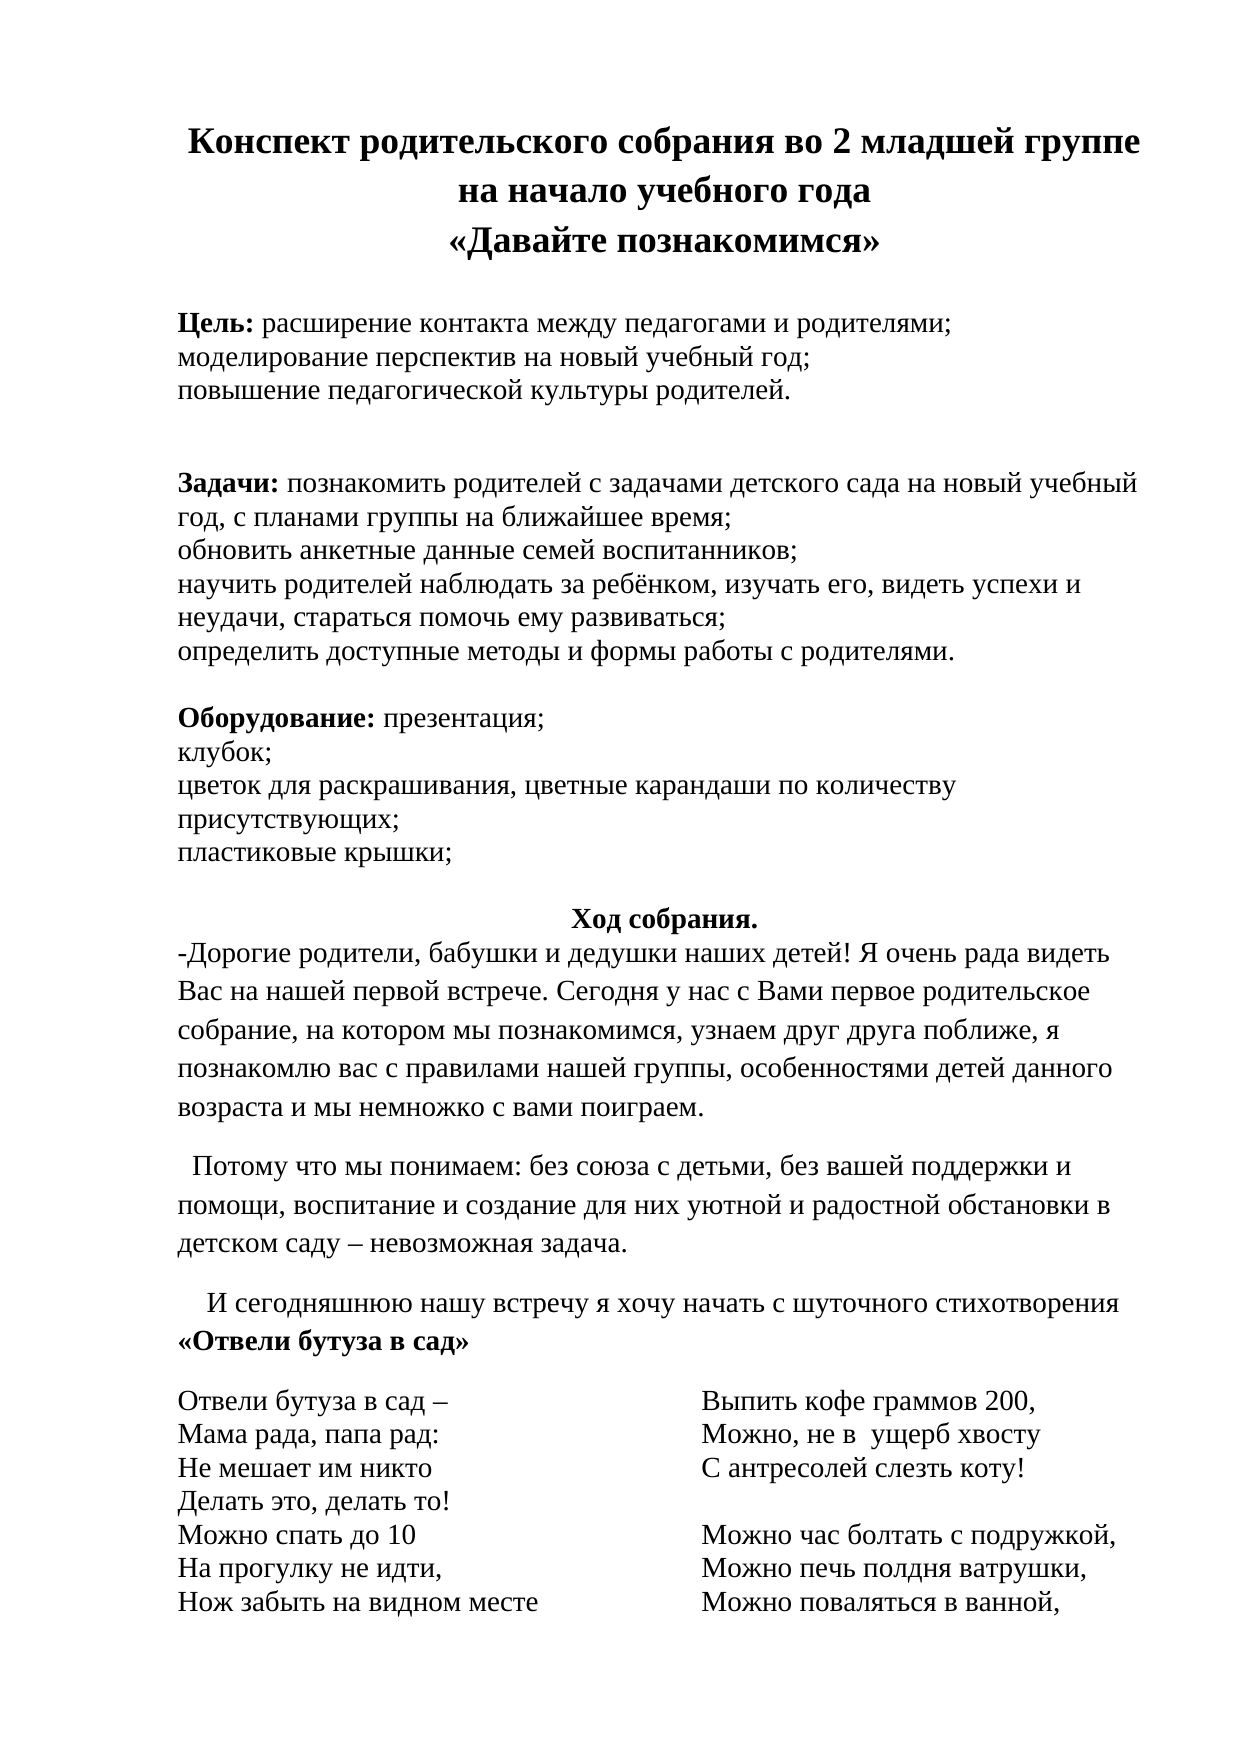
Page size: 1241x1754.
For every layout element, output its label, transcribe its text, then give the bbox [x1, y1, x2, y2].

text Мама рада, папа рад: [177, 1416, 627, 1450]
text Отвели бутуза в сад – [177, 1383, 627, 1416]
text Задачи: познакомить родителей с задачами детского сада на новый учебный год, с планами группы на ближайшее время; [177, 465, 1152, 532]
text Оборудование: презентация; [177, 700, 1152, 734]
text пластиковые крышки; [177, 834, 1152, 868]
text научить родителей наблюдать за ребёнком, изучать его, видеть успехи и неудачи, стараться помочь ему развиваться; [177, 566, 1152, 633]
text Конспект родительского собрания во 2 младшей группе [177, 118, 1152, 161]
text Можно печь полдня ватрушки, [701, 1551, 1152, 1584]
text С антресолей слезть коту! [701, 1450, 1152, 1483]
text -Дорогие родители, бабушки и дедушки наших детей! Я очень рада видеть Вас на нашей первой встрече. Сегодня у нас с Вами первое родительское собрание, на котором мы познакомимся, узнаем друг друга поближе, я познакомлю вас с правилами нашей группы, особенностями детей данного возраста и мы немножко с вами поиграем. [177, 935, 1152, 1123]
text обновить анкетные данные семей воспитанников; [177, 532, 1152, 566]
text И сегодняшнюю нашу встречу я хочу начать с шуточного стихотворения «Отвели бутуза в сад» [177, 1285, 1152, 1357]
text определить доступные методы и формы работы с родителями. [177, 633, 1152, 667]
text Делать это, делать то! [177, 1483, 627, 1517]
text Ход собрания. [177, 901, 1152, 935]
text на начало учебного года [177, 168, 1152, 211]
text моделирование перспектив на новый учебный год; [177, 339, 1152, 372]
text Потому что мы понимаем: без союза с детьми, без вашей поддержки и помощи, воспитание и создание для них уютной и радостной обстановки в детском саду – невозможная задача. [177, 1148, 1152, 1259]
text Выпить кофе граммов 200, [701, 1383, 1152, 1416]
text Можно, не в ущерб хвосту [701, 1416, 1152, 1450]
text Можно спать до 10 [177, 1517, 627, 1551]
text Цель: расширение контакта между педагогами и родителями; [177, 305, 1152, 339]
text Можно поваляться в ванной, [701, 1584, 1152, 1618]
text клубок; [177, 734, 1152, 767]
text повышение педагогической культуры родителей. [177, 372, 1152, 406]
text «Давайте познакомимся» [177, 217, 1152, 260]
text цветок для раскрашивания, цветные карандаши по количеству присутствующих; [177, 767, 1152, 834]
text Можно час болтать с подружкой, [701, 1517, 1152, 1551]
text Нож забыть на видном месте [177, 1584, 627, 1618]
text Не мешает им никто [177, 1450, 627, 1483]
text На прогулку не идти, [177, 1551, 627, 1584]
